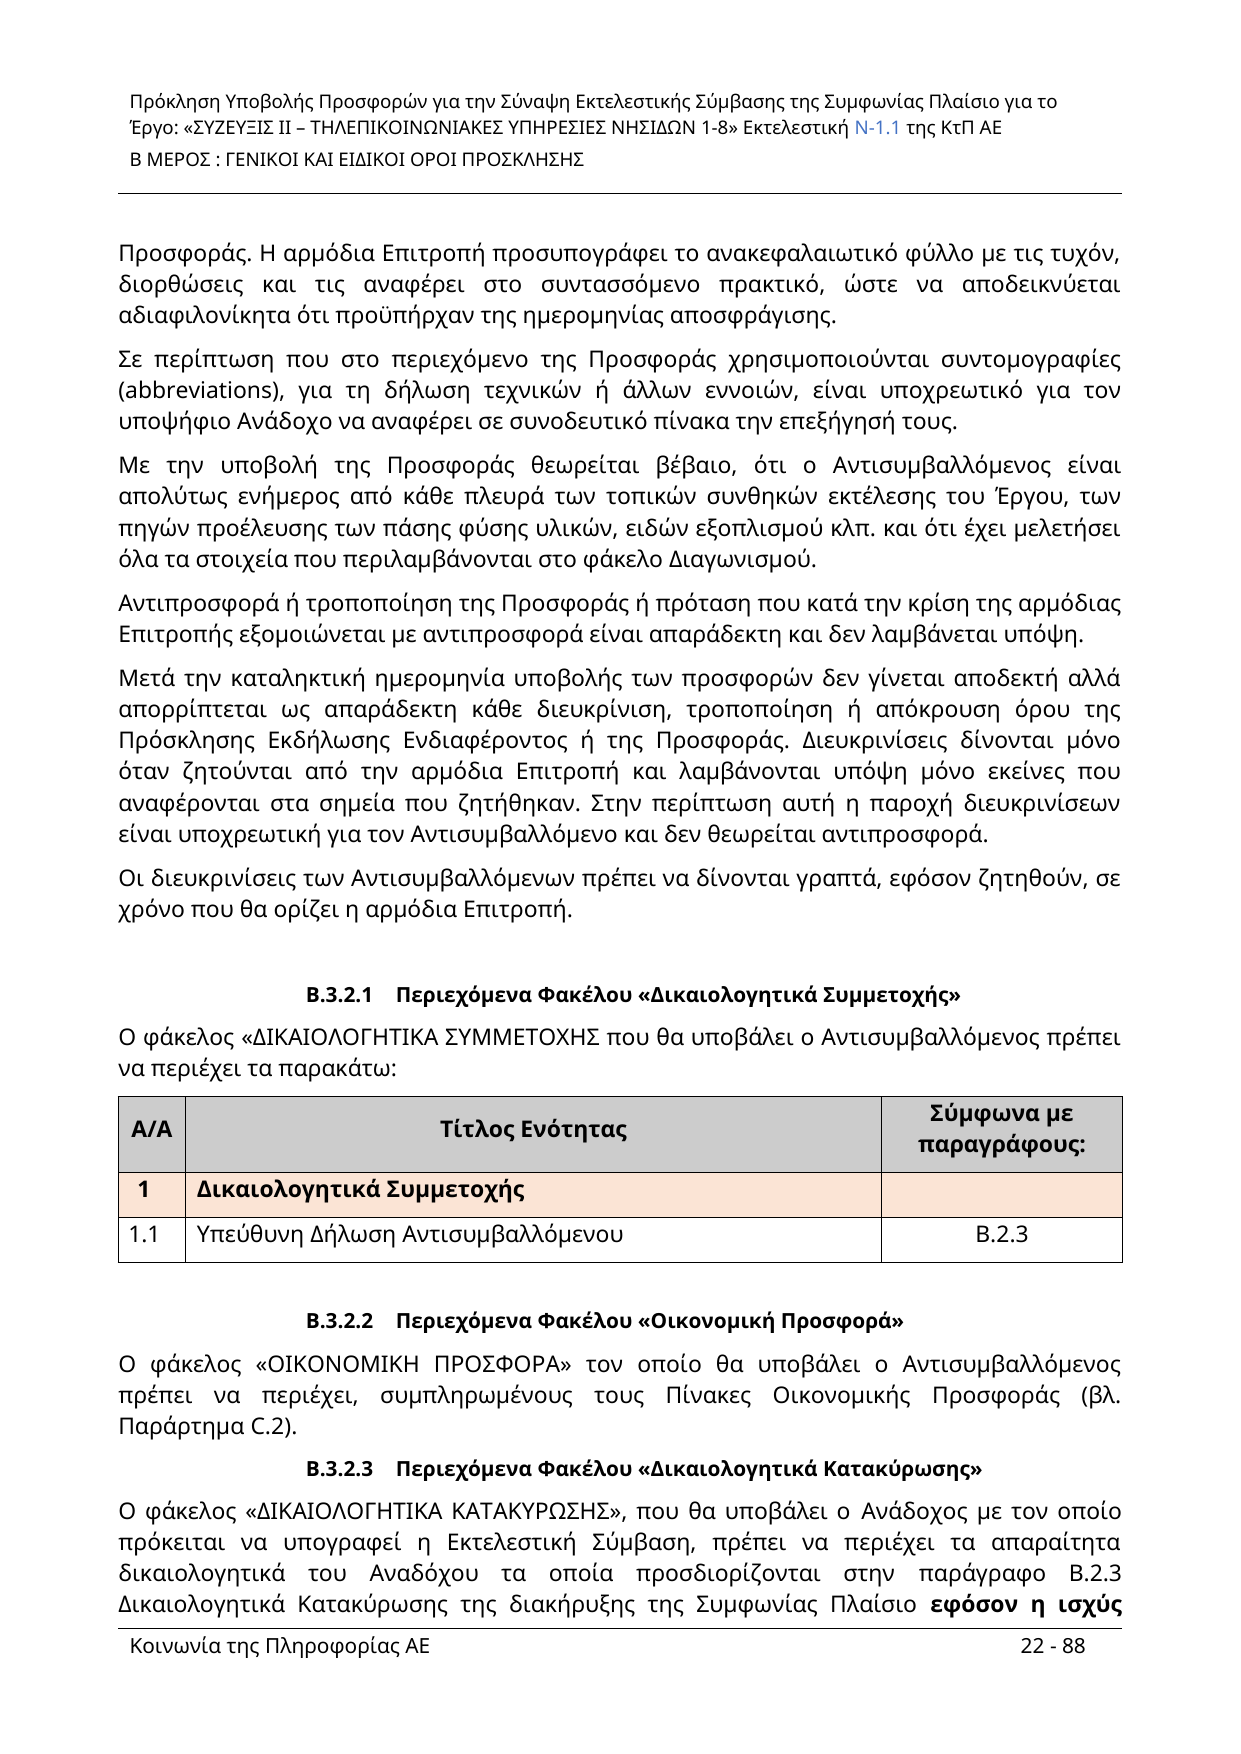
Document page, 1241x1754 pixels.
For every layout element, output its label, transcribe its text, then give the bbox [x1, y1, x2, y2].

table_cell [119, 1173, 185, 1217]
subtitle Περιεχόμενα Φακέλου «Δικαιολογητικά Συμμετοχής» [306, 980, 1122, 1009]
text Αντιπροσφορά ή τροποποίηση της Προσφοράς ή πρόταση που κατά την κρίση της αρμόδιας Επιτροπής εξομοιώνεται με αντιπροσφορά είναι απαράδεκτη και δεν λαμβάνεται υπόψη. [118, 586, 1122, 649]
text Με την υποβολή της Προσφοράς θεωρείται βέβαιο, ότι ο Αντισυμβαλλόμενος είναι απολύτως ενήμερος από κάθε πλευρά των τοπικών συνθηκών εκτέλεσης του Έργου, των πηγών προέλευσης των πάσης φύσης υλικών, ειδών εξοπλισμού κλπ. και ότι έχει μελετήσει όλα τα στοιχεία που περιλαμβάνονται στο φάκελο Διαγωνισμού. [118, 449, 1122, 574]
table_cell B.2.3 [882, 1218, 1122, 1262]
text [118, 1495, 1122, 1620]
text Μετά την καταληκτική ημερομηνία υποβολής των προσφορών δεν γίνεται αποδεκτή αλλά απορρίπτεται ως απαράδεκτη κάθε διευκρίνιση, τροποποίηση ή απόκρουση όρου της Πρόσκλησης Εκδήλωσης Ενδιαφέροντος ή της Προσφοράς. Διευκρινίσεις δίνονται μόνο όταν ζητούνται από την αρμόδια Επιτροπή και λαμβάνονται υπόψη μόνο εκείνες που αναφέρονται στα σημεία που ζητήθηκαν. Στην περίπτωση αυτή η παροχή διευκρινίσεων είναι υποχρεωτική για τον Αντισυμβαλλόμενο και δεν θεωρείται αντιπροσφορά. [118, 661, 1122, 849]
text Ο φάκελος «ΟΙΚΟΝΟΜΙΚΗ ΠΡΟΣΦΟΡΑ» τον οποίο θα υποβάλει ο Αντισυμβαλλόμενος πρέπει να περιέχει, συμπληρωμένους τους Πίνακες Οικονομικής Προσφοράς (βλ. Παράρτημα C.2). [118, 1347, 1122, 1441]
table_header Τίτλος Ενότητας [186, 1097, 881, 1172]
text Οι διευκρινίσεις των Αντισυμβαλλόμενων πρέπει να δίνονται γραπτά, εφόσον ζητηθούν, σε χρόνο που θα ορίζει η αρμόδια Επιτροπή. [118, 861, 1122, 924]
text Σε περίπτωση που στο περιεχόμενο της Προσφοράς χρησιμοποιούνται συντομογραφίες (abbreviations), για τη δήλωση τεχνικών ή άλλων εννοιών, είναι υποχρεωτικό για τον υποψήφιο Ανάδοχο να αναφέρει σε συνοδευτικό πίνακα την επεξήγησή τους. [118, 343, 1122, 436]
subtitle Περιεχόμενα Φακέλου «Δικαιολογητικά Κατακύρωσης» [306, 1454, 1122, 1482]
text Ο φάκελος «ΔΙΚΑΙΟΛΟΓΗΤΙΚΑ ΣΥΜΜΕΤΟΧΗΣ που θα υποβάλει ο Αντισυμβαλλόμενος πρέπει να περιέχει τα παρακάτω: [118, 1021, 1122, 1084]
table_header Σύμφωνα με παραγράφους: [882, 1097, 1122, 1172]
table_cell Υπεύθυνη Δήλωση Αντισυμβαλλόμενου [186, 1218, 881, 1262]
subtitle Περιεχόμενα Φακέλου «Οικονομική Προσφορά» [306, 1307, 1122, 1335]
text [118, 236, 1122, 330]
table_cell Δικαιολογητικά Συμμετοχής [186, 1173, 881, 1217]
table_header Α/Α [119, 1097, 185, 1172]
table_cell [882, 1173, 1122, 1217]
table_cell 1.1 [119, 1218, 185, 1262]
